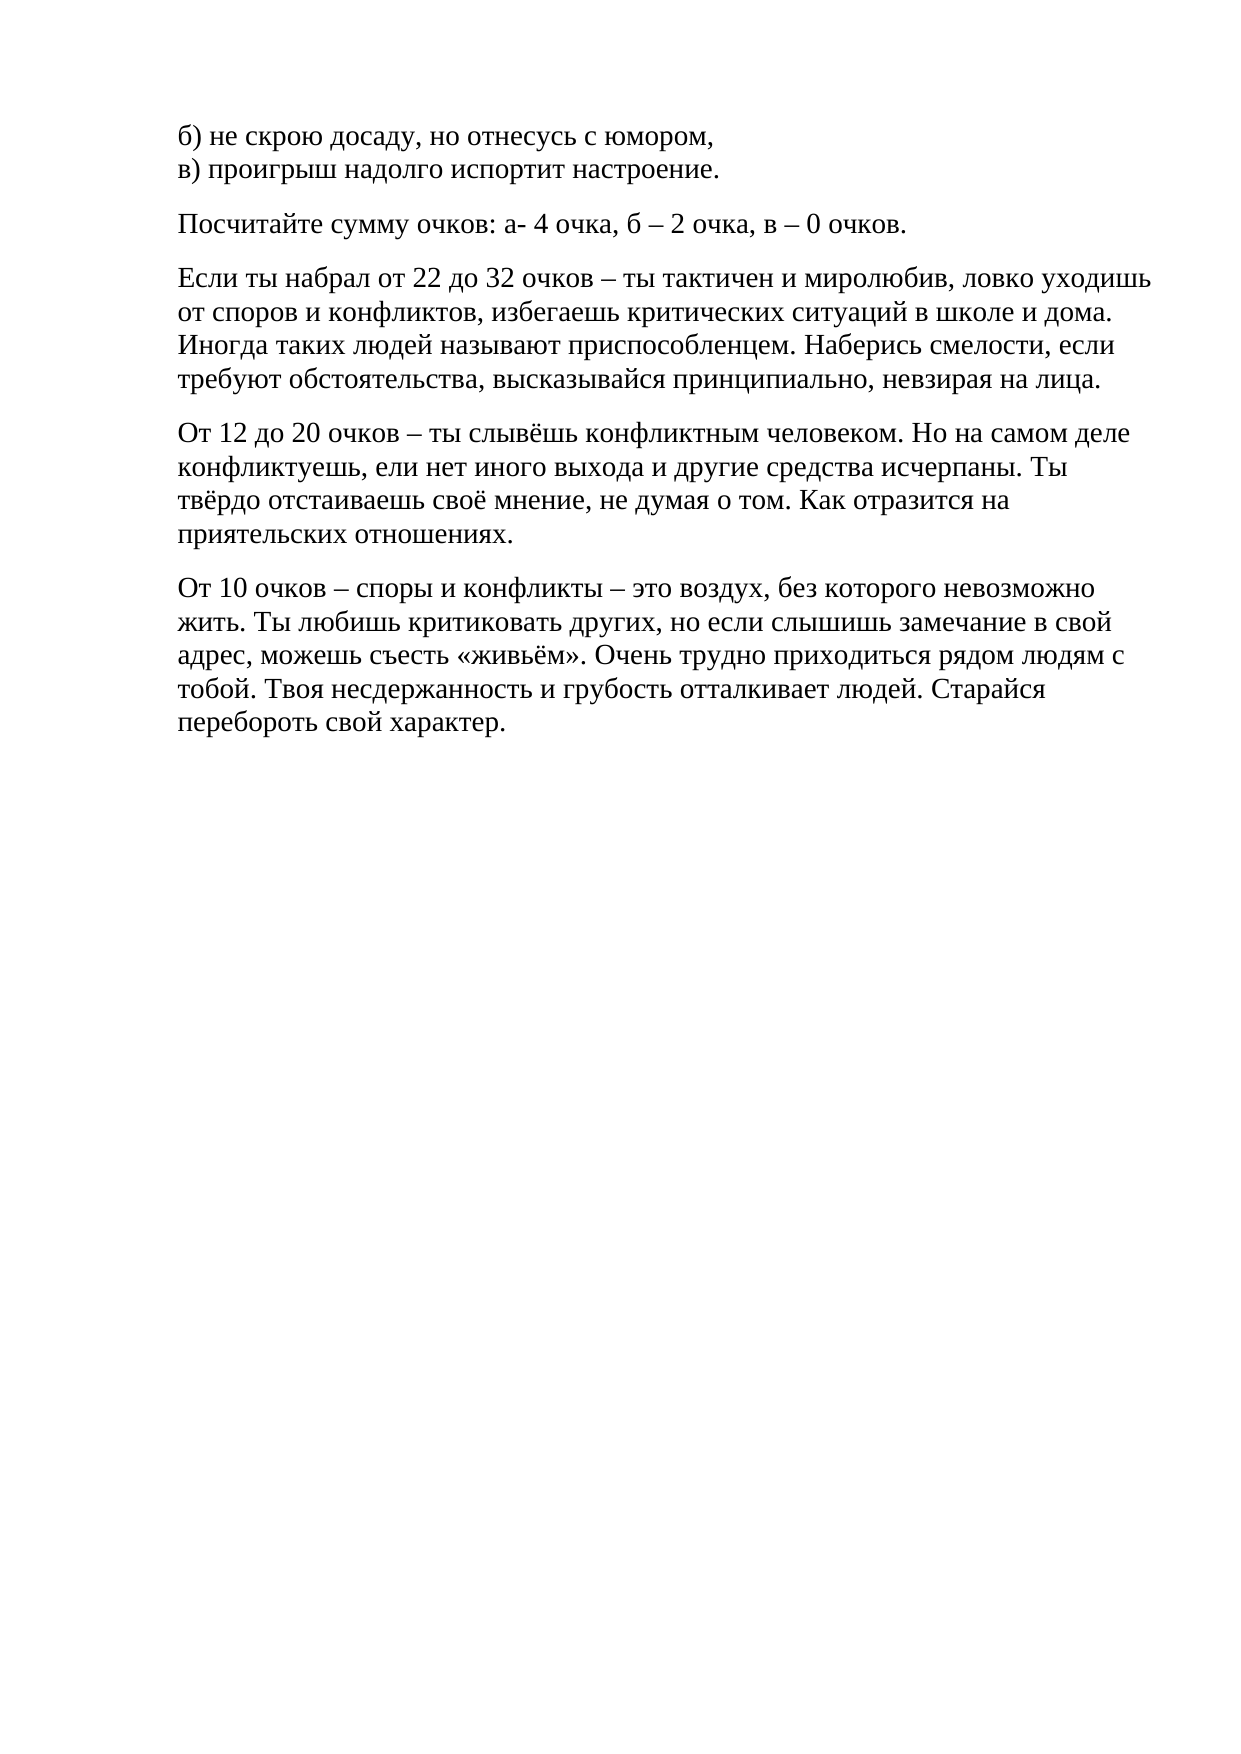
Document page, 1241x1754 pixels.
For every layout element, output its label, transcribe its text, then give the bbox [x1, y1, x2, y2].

text От 12 до 20 очков – ты слывёшь конфликтным человеком. Но на самом деле конфликтуешь, ели нет иного выхода и другие средства исчерпаны. Ты твёрдо отстаиваешь своё мнение, не думая о том. Как отразится на приятельских отношениях. [177, 415, 1152, 549]
text Посчитайте сумму очков: а- 4 очка, б – 2 очка, в – 0 очков. [177, 206, 1152, 239]
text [177, 118, 1152, 185]
text От 10 очков – споры и конфликты – это воздух, без которого невозможно жить. Ты любишь критиковать других, но если слышишь замечание в свой адрес, можешь съесть «живьём». Очень трудно приходиться рядом людям с тобой. Твоя несдержанность и грубость отталкивает людей. Старайся перебороть свой характер. [177, 570, 1152, 738]
text Если ты набрал от 22 до 32 очков – ты тактичен и миролюбив, ловко уходишь от споров и конфликтов, избегаешь критических ситуаций в школе и дома. Иногда таких людей называют приспособленцем. Наберись смелости, если требуют обстоятельства, высказывайся принципиально, невзирая на лица. [177, 260, 1152, 394]
